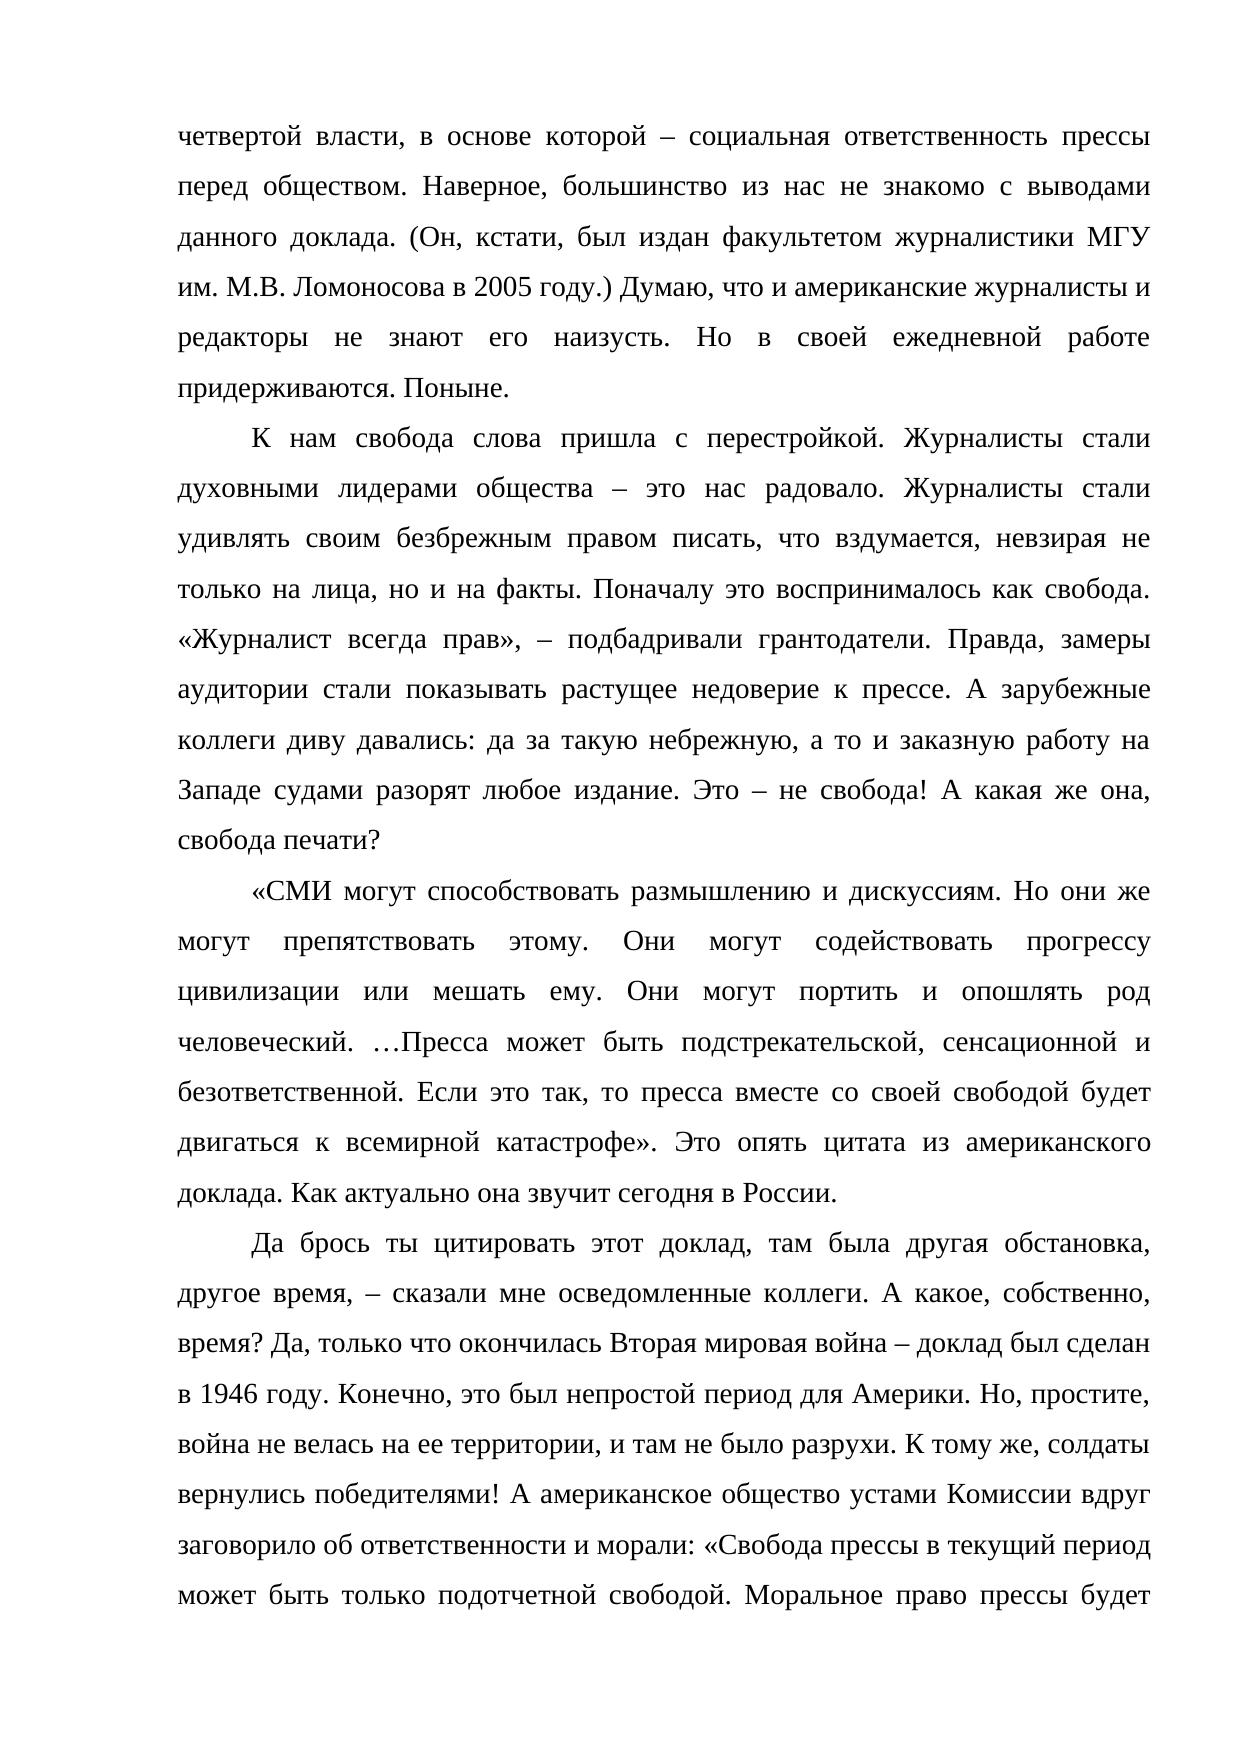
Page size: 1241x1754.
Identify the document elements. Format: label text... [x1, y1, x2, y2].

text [177, 118, 1152, 403]
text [177, 1225, 1152, 1611]
text К нам свобода слова пришла с перестройкой. Журналисты стали духовными лидерами общества – это нас радовало. Журналисты стали удивлять своим безбрежным правом писать, что вздумается, невзирая не только на лица, но и на факты. Поначалу это воспринималось как свобода. «Журналист всегда прав», – подбадривали грантодатели. Правда, замеры аудитории стали показывать растущее недоверие к прессе. А зарубежные коллеги диву давались: да за такую небрежную, а то и заказную работу на Западе судами разорят любое издание. Это – не свобода! А какая же она, свобода печати? [177, 420, 1152, 856]
text «СМИ могут способствовать размышлению и дискуссиям. Но они же могут препятствовать этому. Они могут содействовать прогрессу цивилизации или мешать ему. Они могут портить и опошлять род человеческий. …Пресса может быть подстрекательской, сенсационной и безответственной. Если это так, то пресса вместе со своей свободой будет двигаться к всемирной катастрофе». Это опять цитата из американского доклада. Как актуально она звучит сегодня в России. [177, 873, 1152, 1208]
